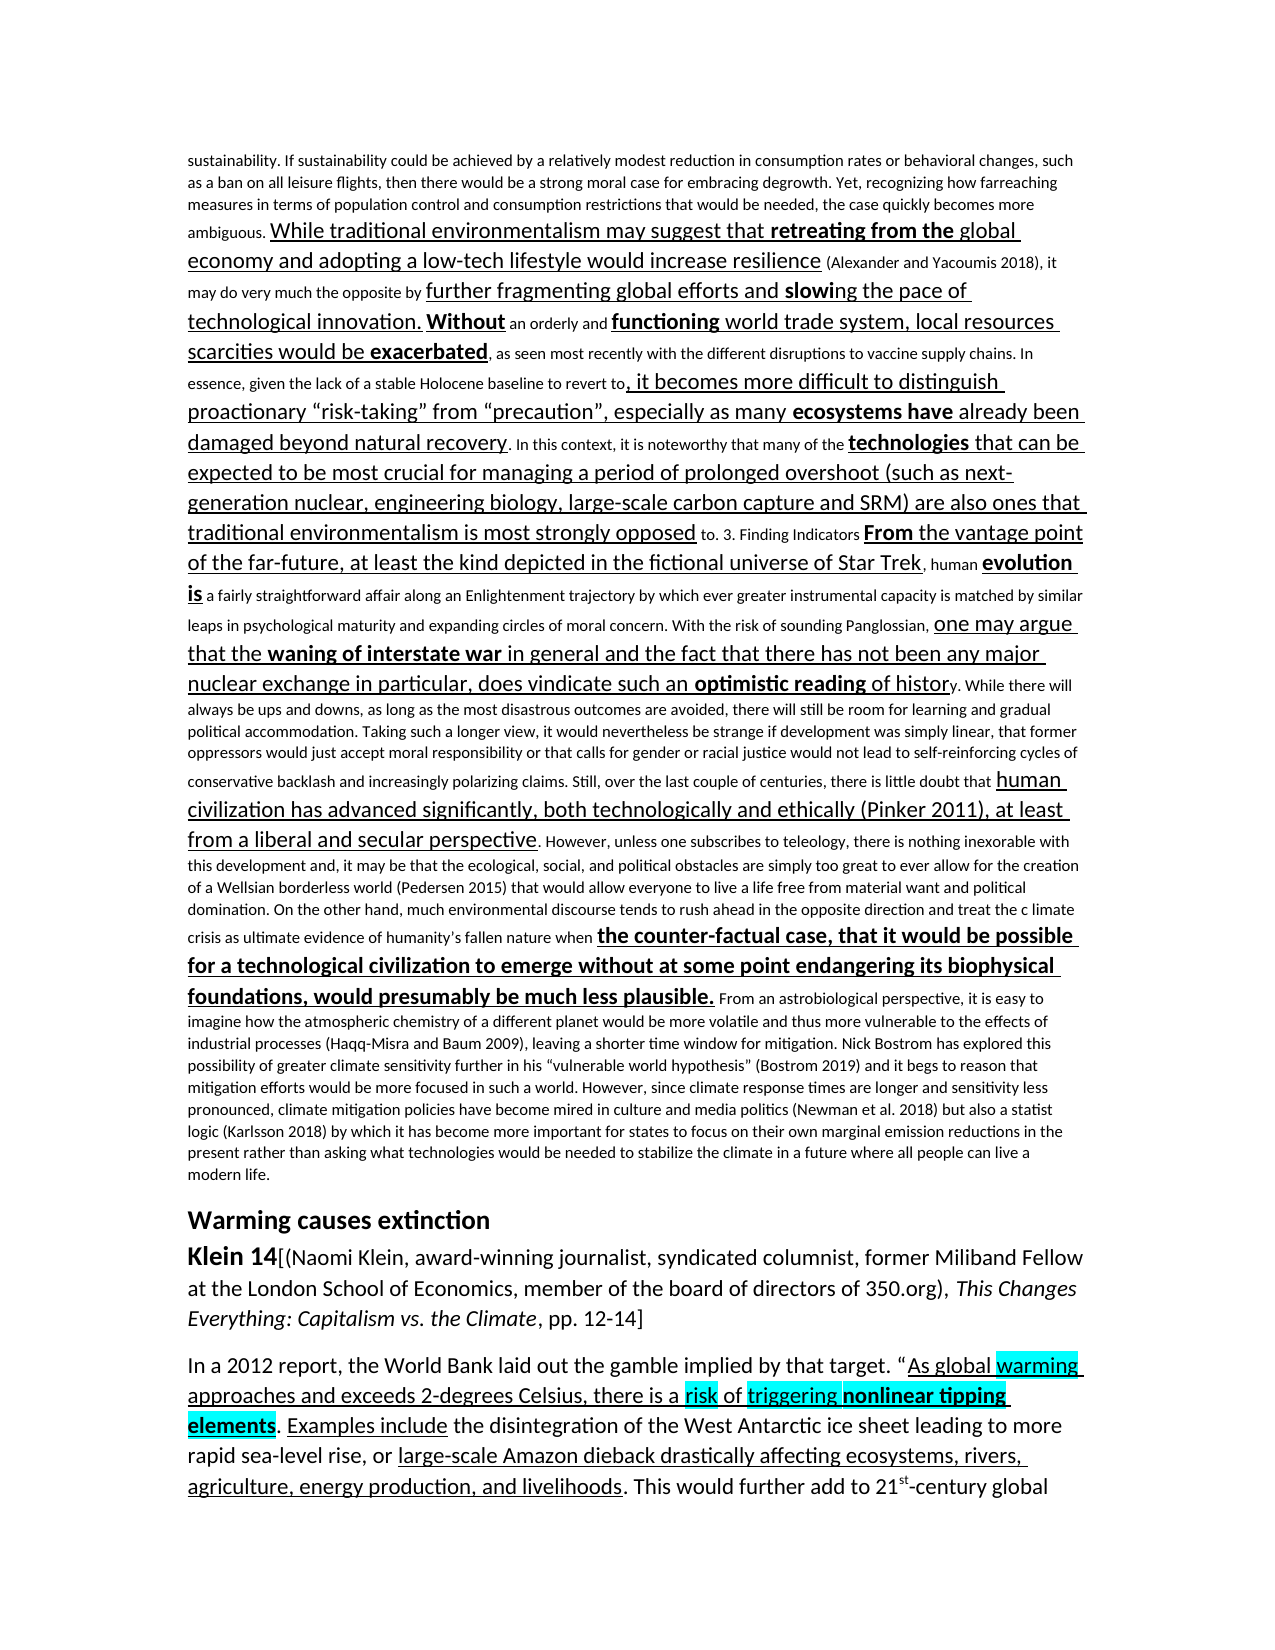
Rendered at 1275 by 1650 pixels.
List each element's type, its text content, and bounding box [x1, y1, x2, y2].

subtitle Warming causes extinction [187, 1203, 1087, 1236]
text Klein 14[(Naomi Klein, award-winning journalist, syndicated columnist, former Miliband Fellow at the London School of Economics, member of the board of directors of 350.org), This Changes Everything: Capitalism vs. the Climate, pp. 12-14] [187, 1239, 1087, 1332]
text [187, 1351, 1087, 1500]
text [187, 150, 1087, 512]
